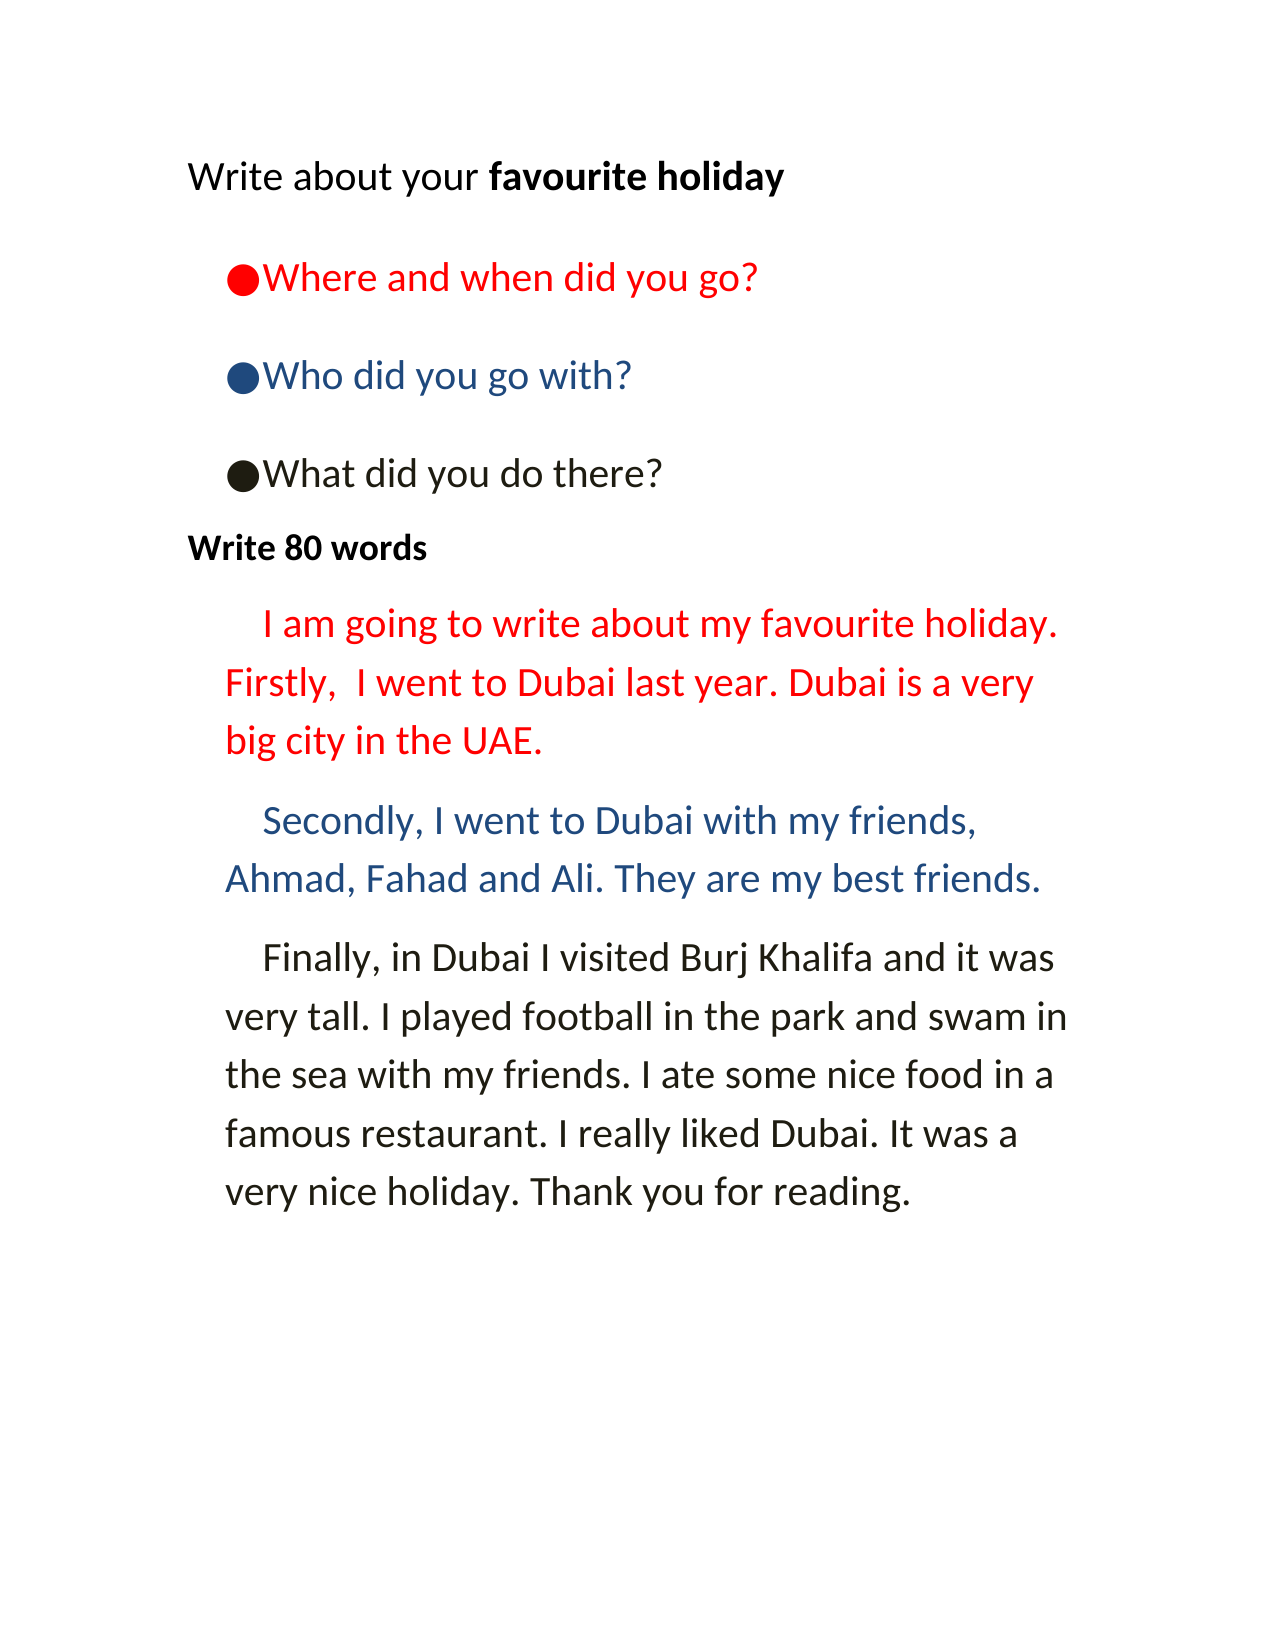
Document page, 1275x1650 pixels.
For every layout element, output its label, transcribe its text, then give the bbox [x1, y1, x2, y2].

text Finally, in Dubai I visited Burj Khalifa and it was very tall. I played football in the park and swam in the sea with my friends. I ate some nice food in a famous restaurant. I really liked Dubai. It was a very nice holiday. Thank you for reading. [225, 931, 1087, 1216]
list Who did you go with? [225, 327, 1087, 413]
list What did you do there? [225, 426, 1087, 511]
text I am going to write about my favourite holiday. Firstly, I went to Dubai last year. Dubai is a very big city in the UAE. [225, 597, 1087, 765]
text Secondly, I went to Dubai with my friends, Ahmad, Fahad and Ali. They are my best friends. [225, 794, 1087, 903]
text Write about your favourite holiday [187, 150, 1087, 201]
list Where and when did you go? [225, 229, 1087, 315]
text Write 80 words [187, 524, 1087, 570]
